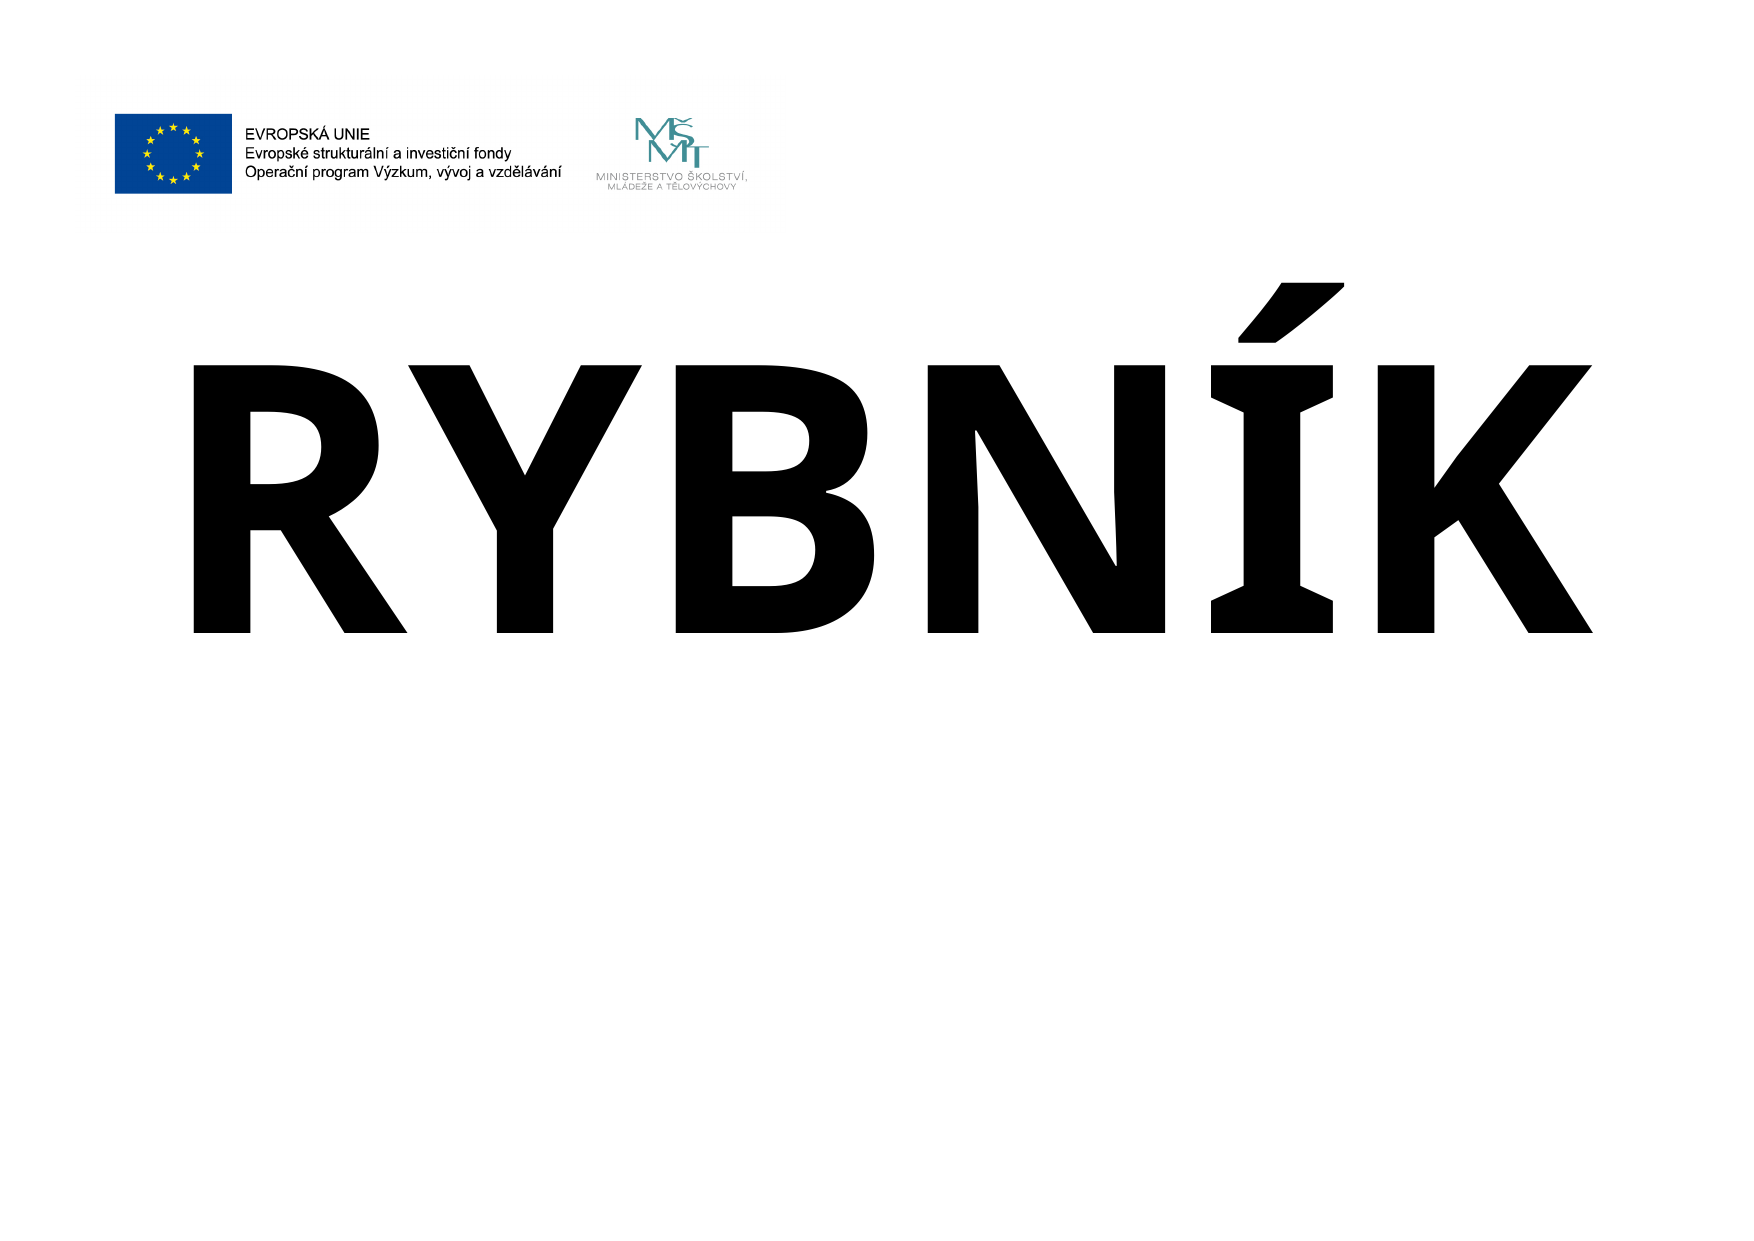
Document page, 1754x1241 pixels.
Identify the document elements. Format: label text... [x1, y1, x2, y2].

text RYBNÍK [75, 233, 1679, 743]
picture [75, 75, 786, 233]
